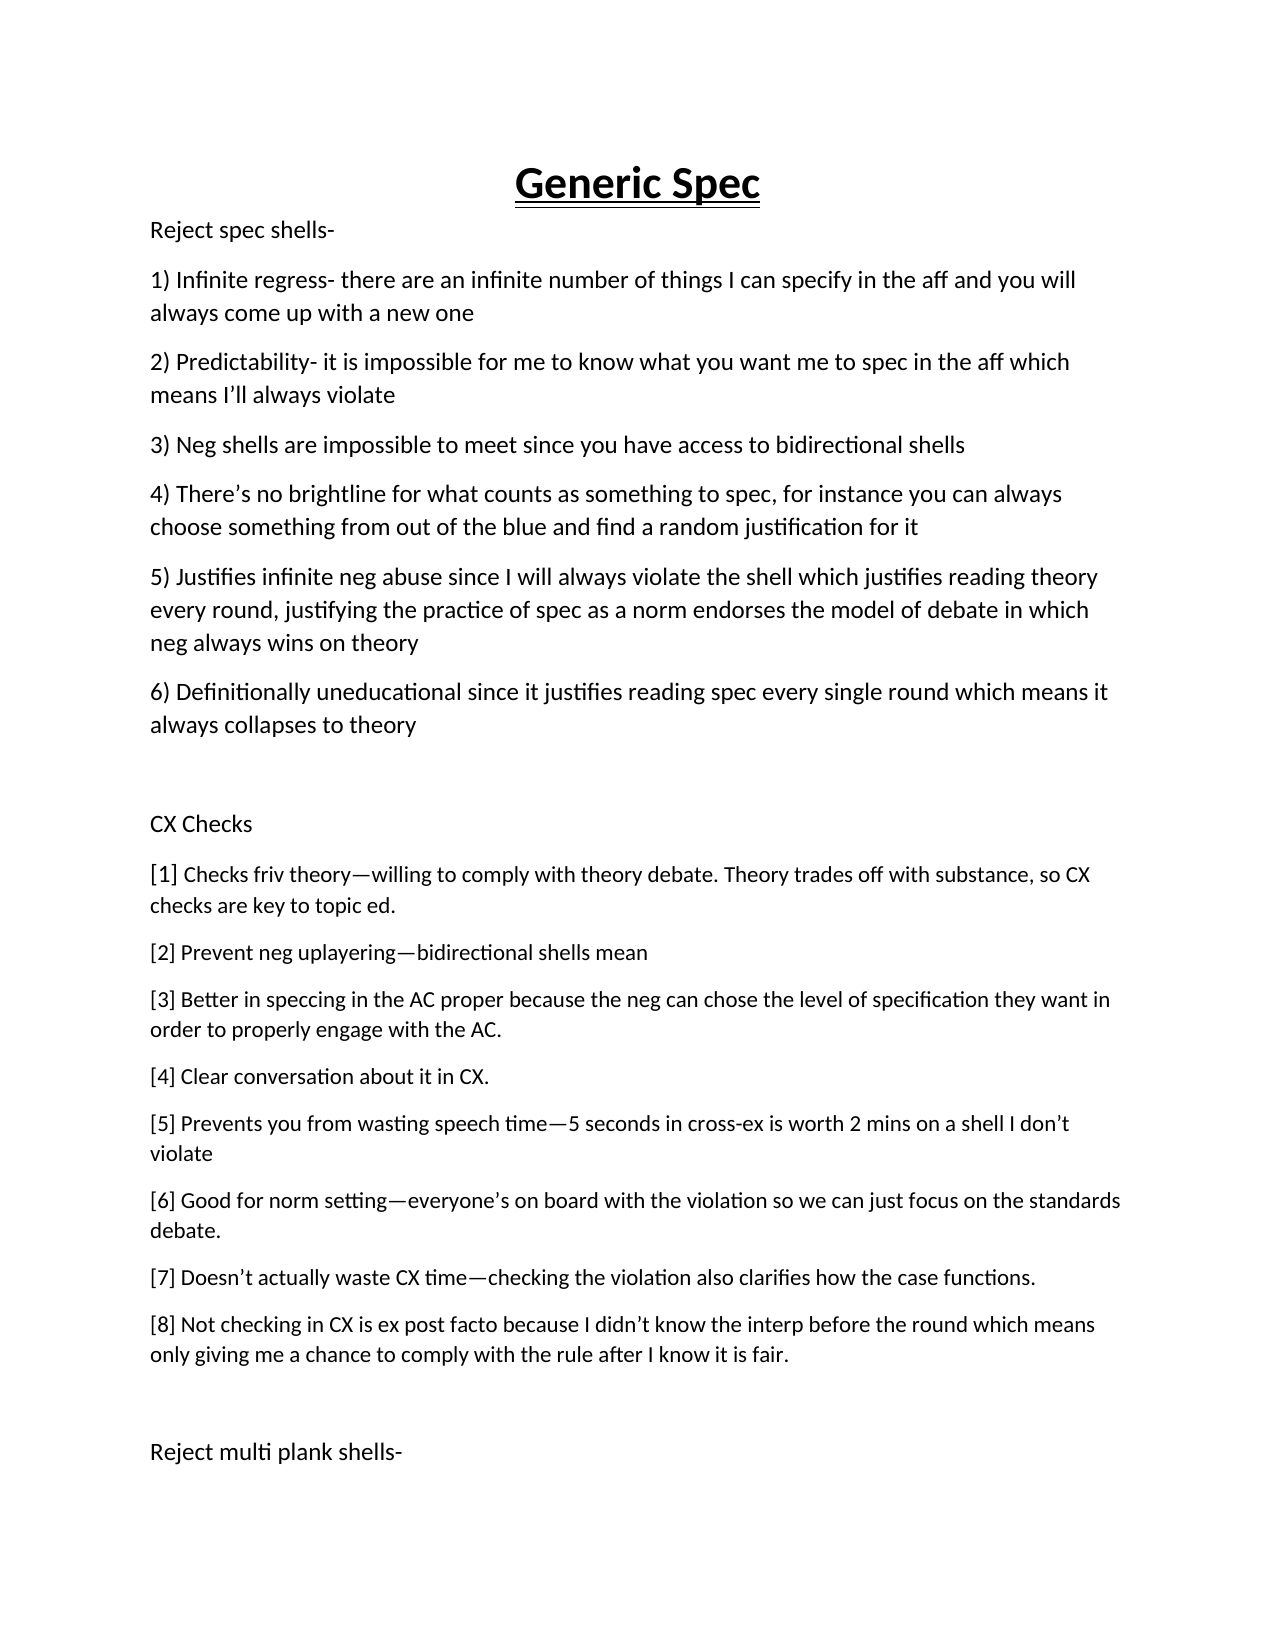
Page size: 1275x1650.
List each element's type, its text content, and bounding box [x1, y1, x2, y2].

text 5) Justifies infinite neg abuse since I will always violate the shell which justifies reading theory every round, justifying the practice of spec as a norm endorses the model of debate in which neg always wins on theory [150, 561, 1125, 657]
text Reject multi plank shells- [150, 1436, 1125, 1467]
text [3] Better in speccing in the AC proper because the neg can chose the level of specification they want in order to properly engage with the AC. [150, 985, 1125, 1043]
text [1] Checks friv theory—willing to comply with theory debate. Theory trades off with substance, so CX checks are key to topic ed. [150, 858, 1125, 919]
text 6) Definitionally uneducational since it justifies reading spec every single round which means it always collapses to theory [150, 677, 1125, 740]
subtitle Generic Spec [150, 154, 1125, 210]
text 4) There’s no brightline for what counts as something to spec, for instance you can always choose something from out of the blue and find a random justification for it [150, 479, 1125, 542]
text [6] Good for norm setting—everyone’s on board with the violation so we can just focus on the standards debate. [150, 1186, 1125, 1244]
text 3) Neg shells are impossible to meet since you have access to bidirectional shells [150, 429, 1125, 459]
text 2) Predictability- it is impossible for me to know what you want me to spec in the aff which means I’ll always violate [150, 347, 1125, 410]
text CX Checks [150, 809, 1125, 839]
text [7] Doesn’t actually waste CX time—checking the violation also clarifies how the case functions. [150, 1263, 1125, 1291]
text [8] Not checking in CX is ex post facto because I didn’t know the interp before the round which means only giving me a chance to comply with the rule after I know it is fair. [150, 1310, 1125, 1368]
text Reject spec shells- [150, 214, 1125, 245]
text [5] Prevents you from wasting speech time—5 seconds in cross-ex is worth 2 mins on a shell I don’t violate [150, 1109, 1125, 1167]
text [2] Prevent neg uplayering—bidirectional shells mean [150, 938, 1125, 966]
text [4] Clear conversation about it in CX. [150, 1062, 1125, 1090]
text 1) Infinite regress- there are an infinite number of things I can specify in the aff and you will always come up with a new one [150, 264, 1125, 327]
